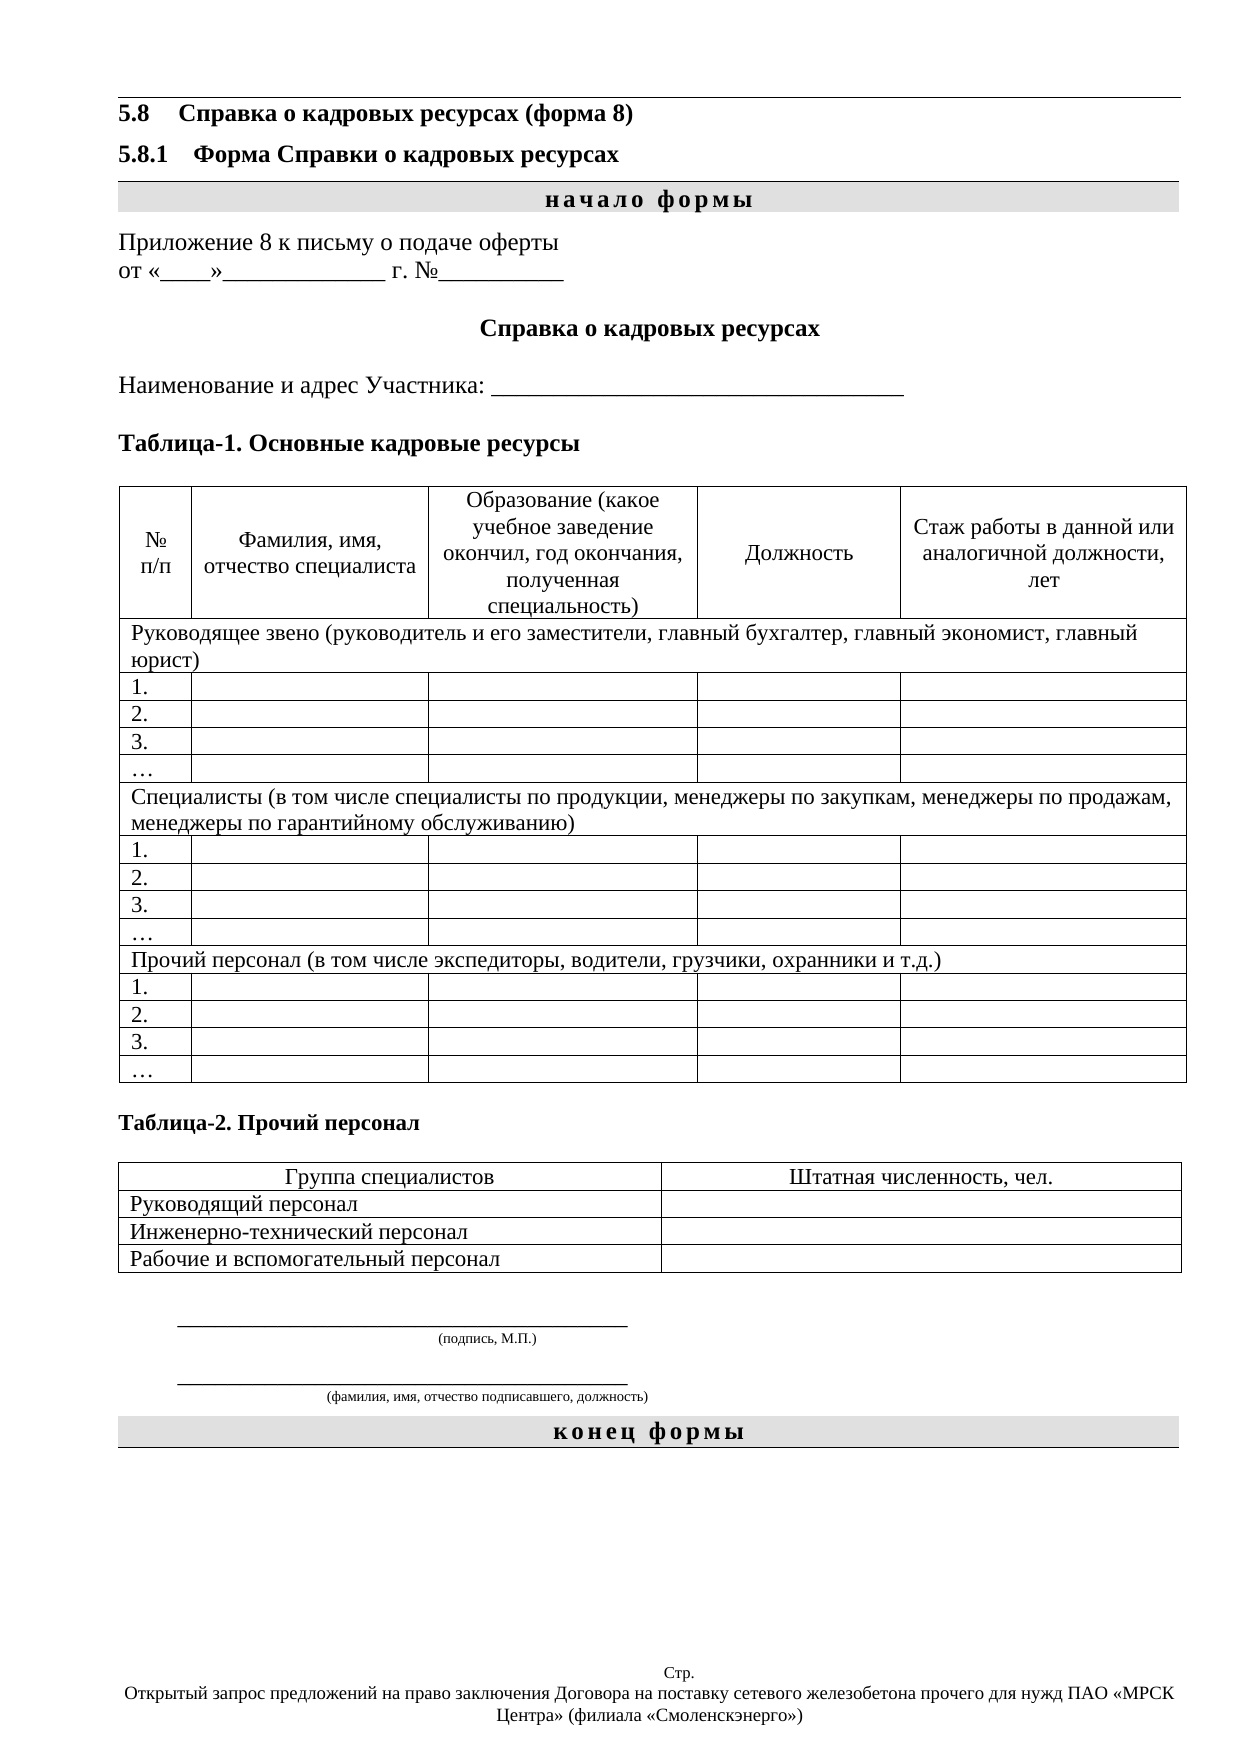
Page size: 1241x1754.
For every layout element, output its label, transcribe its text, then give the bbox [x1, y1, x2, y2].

table_cell [192, 1001, 428, 1027]
table_cell [192, 701, 428, 727]
table_cell [120, 864, 191, 890]
table_cell [698, 701, 900, 727]
text конец формы [118, 1416, 1179, 1447]
table_cell [192, 755, 428, 782]
table_cell [901, 1001, 1186, 1027]
table_header Штатная численность, чел. [662, 1163, 1181, 1189]
table_cell [901, 755, 1186, 782]
table_cell [698, 891, 900, 918]
table_cell [192, 974, 428, 1000]
table_cell [662, 1218, 1181, 1244]
table_cell [901, 891, 1186, 918]
table_cell [698, 673, 900, 699]
table_cell [192, 1056, 428, 1082]
table_cell [662, 1245, 1181, 1272]
table_cell [901, 919, 1186, 945]
table_cell [698, 864, 900, 890]
table_cell [429, 1056, 697, 1082]
table_header Группа специалистов [119, 1163, 661, 1189]
table_cell [429, 864, 697, 890]
table_cell Инженерно-технический персонал [119, 1218, 661, 1244]
table_cell [120, 1028, 191, 1054]
table_cell [429, 919, 697, 945]
text начало формы [118, 182, 1179, 212]
table_cell [429, 673, 697, 699]
table_cell [429, 1028, 697, 1054]
table_cell [901, 974, 1186, 1000]
text Таблица-2. Прочий персонал [118, 1109, 1181, 1136]
text ____________________________________ [118, 1359, 1181, 1388]
table_cell [901, 1028, 1186, 1054]
table_cell … [120, 1056, 191, 1082]
table_cell [192, 919, 428, 945]
table_cell [120, 701, 191, 727]
table_cell Прочий персонал (в том числе экспедиторы, водители, грузчики, охранники и т.д.) [120, 946, 1186, 972]
table_cell [192, 864, 428, 890]
subtitle Справка о кадровых ресурсах (форма 8) [118, 98, 1181, 127]
table_cell [662, 1191, 1181, 1217]
table_cell [429, 701, 697, 727]
table_cell [429, 1001, 697, 1027]
table_header Фамилия, имя, отчество специалиста [192, 487, 428, 618]
table_cell [901, 701, 1186, 727]
table_cell Руководящее звено (руководитель и его заместители, главный бухгалтер, главный экономист, главный юрист) [120, 619, 1186, 672]
table_cell [901, 673, 1186, 699]
table_cell Руководящий персонал [119, 1191, 661, 1217]
table_cell [120, 974, 191, 1000]
table_cell … [120, 755, 191, 782]
table_cell [120, 1001, 191, 1027]
text ____________________________________ [118, 1301, 1181, 1330]
table_cell [429, 728, 697, 754]
table_cell [429, 974, 697, 1000]
table_cell [901, 836, 1186, 863]
text Справка о кадровых ресурсах [118, 313, 1181, 342]
table_cell [120, 891, 191, 918]
table_cell [698, 1001, 900, 1027]
table_cell [901, 728, 1186, 754]
table_cell [120, 728, 191, 754]
table_cell [429, 836, 697, 863]
table_cell [120, 836, 191, 863]
table_header Должность [698, 487, 900, 618]
table_cell [901, 1056, 1186, 1082]
text Приложение 8 к письму о подаче оферты от «____»_____________ г. №__________ [118, 227, 1181, 284]
table_cell [192, 836, 428, 863]
table_header № п/п [120, 487, 191, 618]
text (подпись, М.П.) [118, 1330, 797, 1359]
table_header Стаж работы в данной или аналогичной должности, лет [901, 487, 1186, 618]
table_cell [192, 1028, 428, 1054]
table_cell [192, 728, 428, 754]
table_cell Рабочие и вспомогательный персонал [119, 1245, 661, 1272]
table_cell [698, 728, 900, 754]
text Таблица-1. Основные кадровые ресурсы [118, 428, 1181, 457]
table_cell [698, 974, 900, 1000]
table_cell [429, 755, 697, 782]
table_cell [698, 755, 900, 782]
text (фамилия, имя, отчество подписавшего, должность) [118, 1388, 797, 1416]
table_cell [192, 673, 428, 699]
table_cell … [120, 919, 191, 945]
table_cell [698, 1056, 900, 1082]
table_cell [698, 1028, 900, 1054]
table_cell [429, 891, 697, 918]
table_cell [120, 673, 191, 699]
table_cell [698, 919, 900, 945]
subtitle Форма Справки о кадровых ресурсах [118, 139, 1181, 168]
text Наименование и адрес Участника: _________________________________ [118, 371, 1181, 399]
table_cell Специалисты (в том числе специалисты по продукции, менеджеры по закупкам, менеджеры по продажам, менеджеры по гарантийному обслуживанию) [120, 783, 1186, 835]
table_cell [901, 864, 1186, 890]
table_header Образование (какое учебное заведение окончил, год окончания, полученная специальность) [429, 487, 697, 618]
table_cell [698, 836, 900, 863]
table_cell [192, 891, 428, 918]
